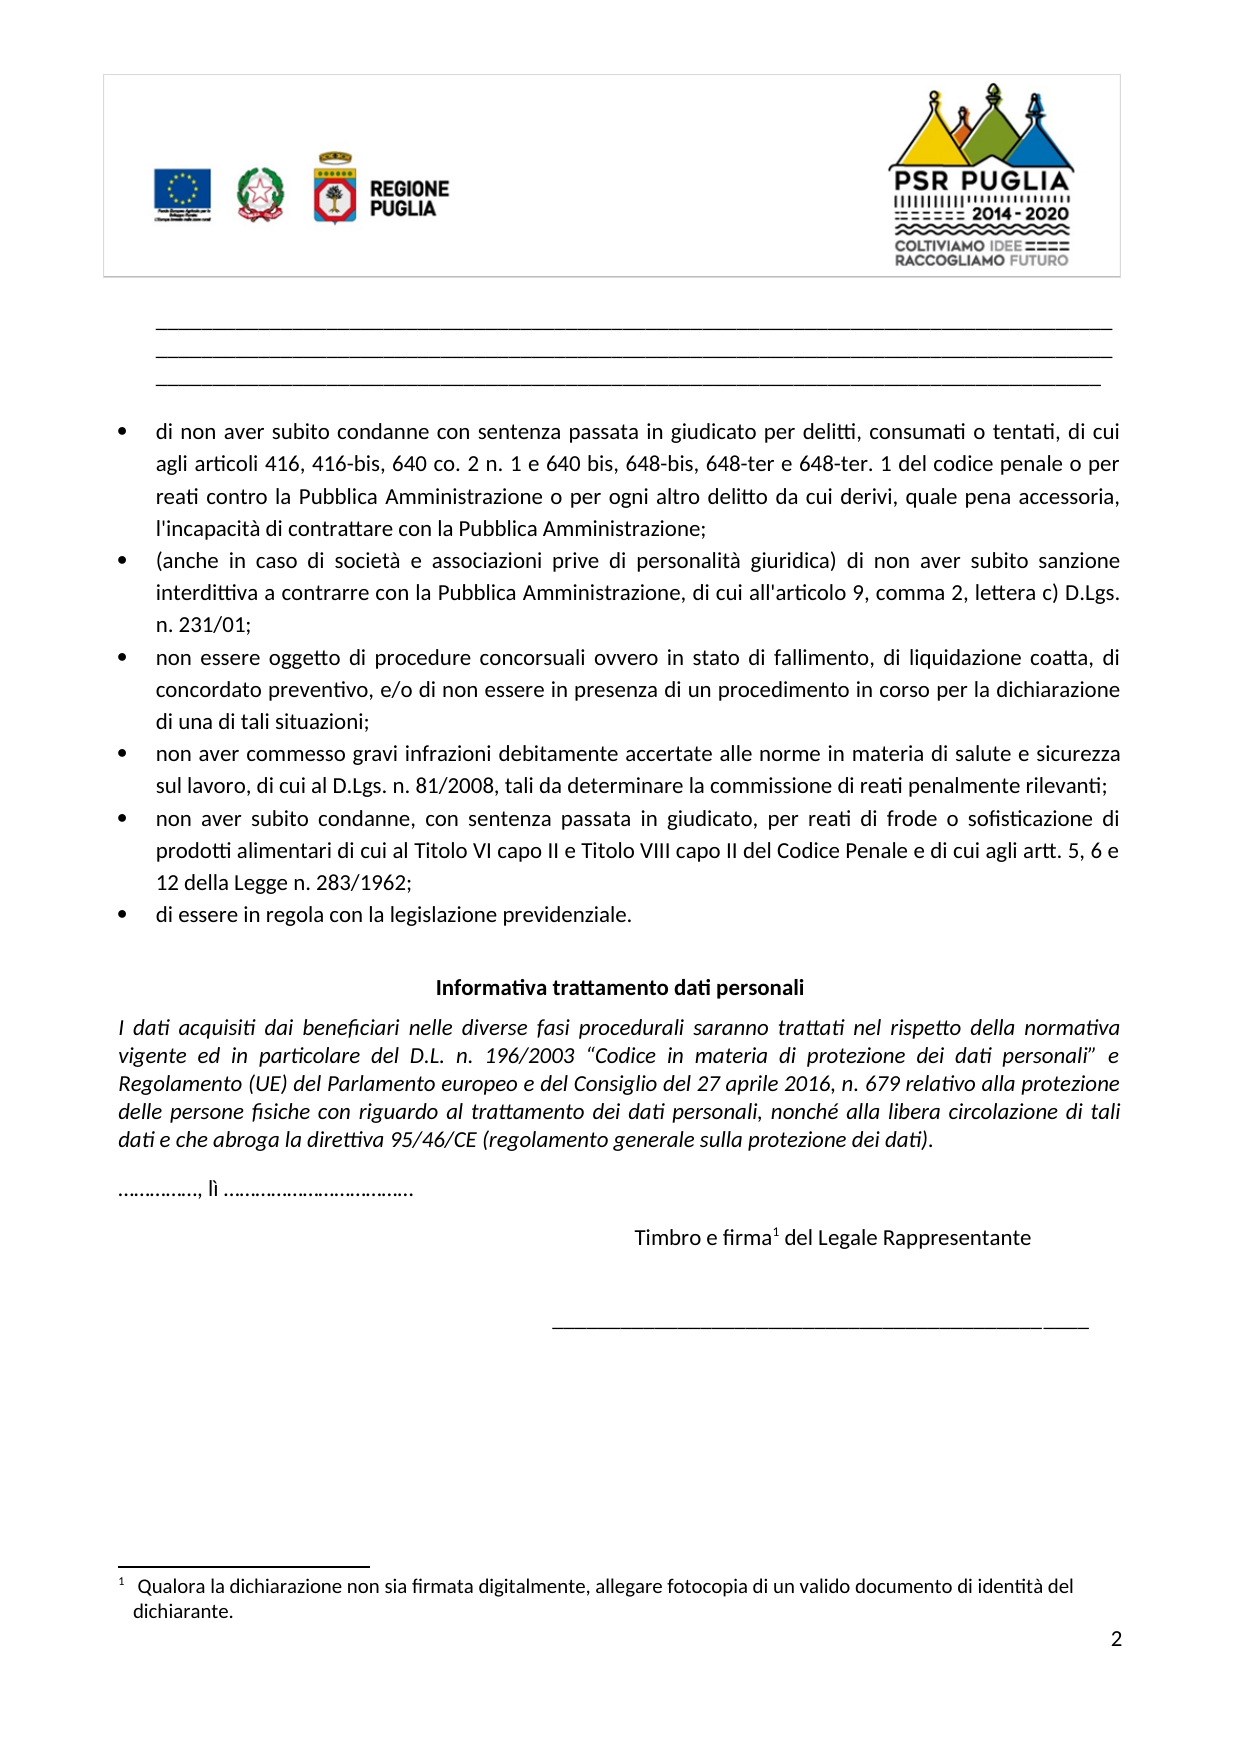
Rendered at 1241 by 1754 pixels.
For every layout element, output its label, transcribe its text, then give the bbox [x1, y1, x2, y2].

list non aver commesso gravi infrazioni debitamente accertate alle norme in materia di salute e sicurezza sul lavoro, di cui al D.Lgs. n. 81/2008, tali da determinare la commissione di reati penalmente rilevanti; [118, 739, 1122, 799]
text ……………, lì ……………………………… [118, 1174, 1122, 1202]
picture [104, 75, 1120, 277]
list (anche in caso di società e associazioni prive di personalità giuridica) di non aver subito sanzione interdittiva a contrarre con la Pubblica Amministrazione, di cui all'articolo 9, comma 2, lettera c) D.Lgs. n. 231/01; [118, 546, 1122, 638]
text Informativa trattamento dati personali [118, 973, 1122, 1001]
text Timbro e firma del Legale Rappresentante [561, 1223, 1122, 1251]
list non aver subito condanne, con sentenza passata in giudicato, per reati di frode o sofisticazione di prodotti alimentari di cui al Titolo VI capo II e Titolo VIII capo II del Codice Penale e di cui agli artt. 5, 6 e 12 della Legge n. 283/1962; [118, 804, 1122, 896]
list di non aver subito condanne con sentenza passata in giudicato per delitti, consumati o tentati, di cui agli articoli 416, 416-bis, 640 co. 2 n. 1 e 640 bis, 648-bis, 648-ter e 648-ter. 1 del codice penale o per reati contro la Pubblica Amministrazione o per ogni altro delitto da cui derivi, quale pena accessoria, l'incapacità di contrattare con la Pubblica Amministrazione; [118, 417, 1122, 542]
text ___________________________________________________________________________________________________________________________________________________________________________________________________________________________________________________________ [156, 305, 1122, 389]
text _______________________________________________ [118, 1272, 1122, 1332]
text I dati acquisiti dai beneficiari nelle diverse fasi procedurali saranno trattati nel rispetto della normativa vigente ed in particolare del D.L. n. 196/2003 “Codice in materia di protezione dei dati personali” e Regolamento (UE) del Parlamento europeo e del Consiglio del 27 aprile 2016, n. 679 relativo alla protezione delle persone fisiche con riguardo al trattamento dei dati personali, nonché alla libera circolazione di tali dati e che abroga la direttiva 95/46/CE (regolamento generale sulla protezione dei dati). [118, 1013, 1122, 1153]
list non essere oggetto di procedure concorsuali ovvero in stato di fallimento, di liquidazione coatta, di concordato preventivo, e/o di non essere in presenza di un procedimento in corso per la dichiarazione di una di tali situazioni; [118, 643, 1122, 735]
list di essere in regola con la legislazione previdenziale. [118, 900, 1122, 928]
